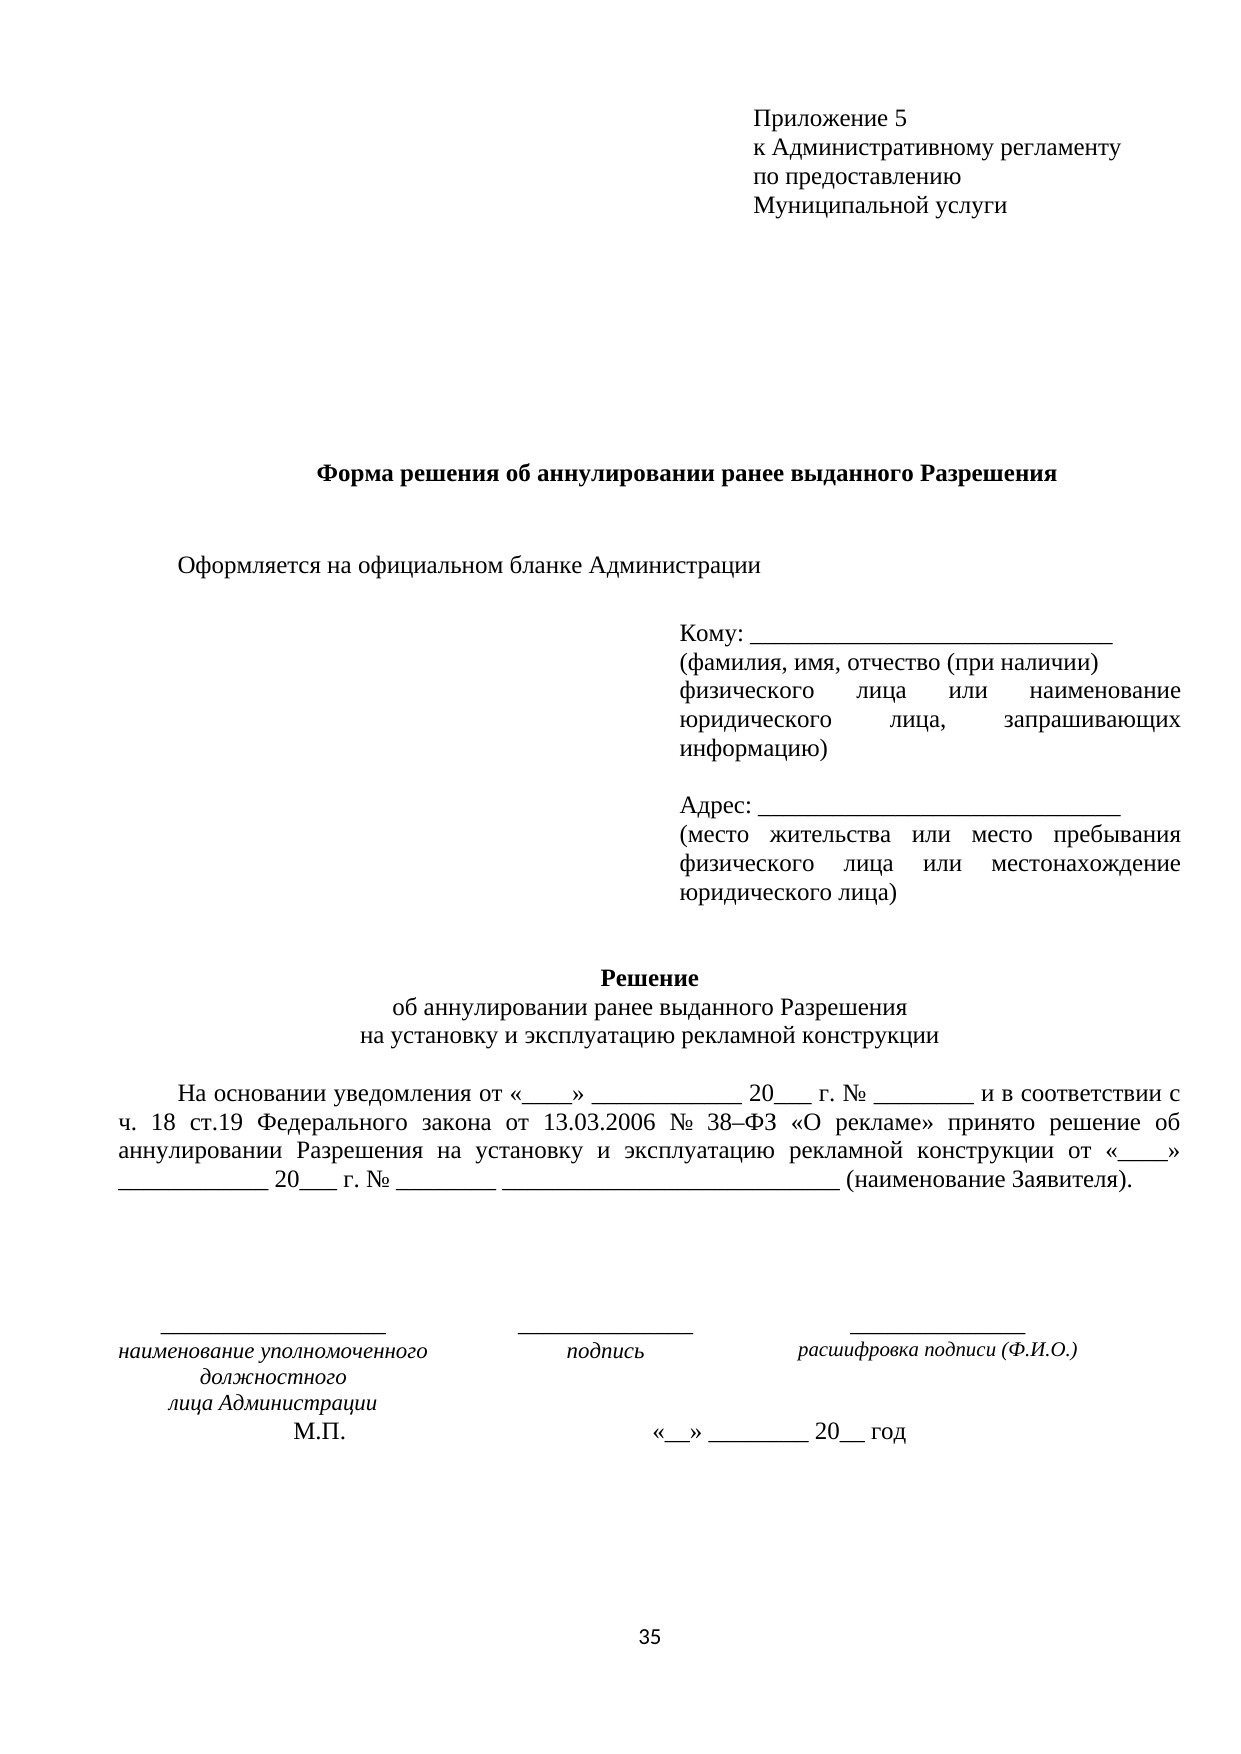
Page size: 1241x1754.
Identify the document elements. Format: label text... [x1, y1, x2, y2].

table_header __________________ [107, 1308, 439, 1337]
text Оформляется на официальном бланке Администрации [118, 551, 1181, 579]
text об аннулировании ранее выданного Разрешения [118, 992, 1181, 1020]
text Адрес: _____________________________ [679, 790, 1181, 819]
table_cell расшифровка подписи (Ф.И.О.) [771, 1337, 1104, 1416]
text (фамилия, имя, отчество (при наличии) [679, 647, 1181, 675]
text на установку и эксплуатацию рекламной конструкции [118, 1020, 1181, 1049]
text М.П. «__» ________ 20__ год [118, 1416, 1181, 1444]
text Решение [118, 963, 1181, 992]
text Кому: _____________________________ [679, 618, 1181, 647]
table_cell наименование уполномоченного должностного лица Администрации [107, 1337, 439, 1416]
text по предоставлению [118, 161, 1181, 190]
text (место жительства или место пребывания физического лица или местонахождение юридического лица) [679, 819, 1181, 905]
table_cell подпись [439, 1337, 771, 1416]
text к Административному регламенту [118, 132, 1181, 161]
text На основании уведомления от «____» ____________ 20___ г. № ________ и в соответствии с ч. 18 ст.19 Федерального закона от 13.03.2006 № 38–ФЗ «О рекламе» принято решение об аннулировании Разрешения на установку и эксплуатацию рекламной конструкции от «____» ____________ 20___ г. № ________ ___________________________ (наименование Заявителя). [118, 1078, 1181, 1193]
table_header ______________ [771, 1308, 1104, 1337]
table_header ______________ [439, 1308, 771, 1337]
text Приложение 5 [118, 103, 1181, 132]
text физического лица или наименование юридического лица, запрашивающих информацию) [679, 675, 1181, 762]
text Форма решения об аннулировании ранее выданного Разрешения [192, 458, 1181, 487]
text Муниципальной услуги [118, 190, 1181, 218]
